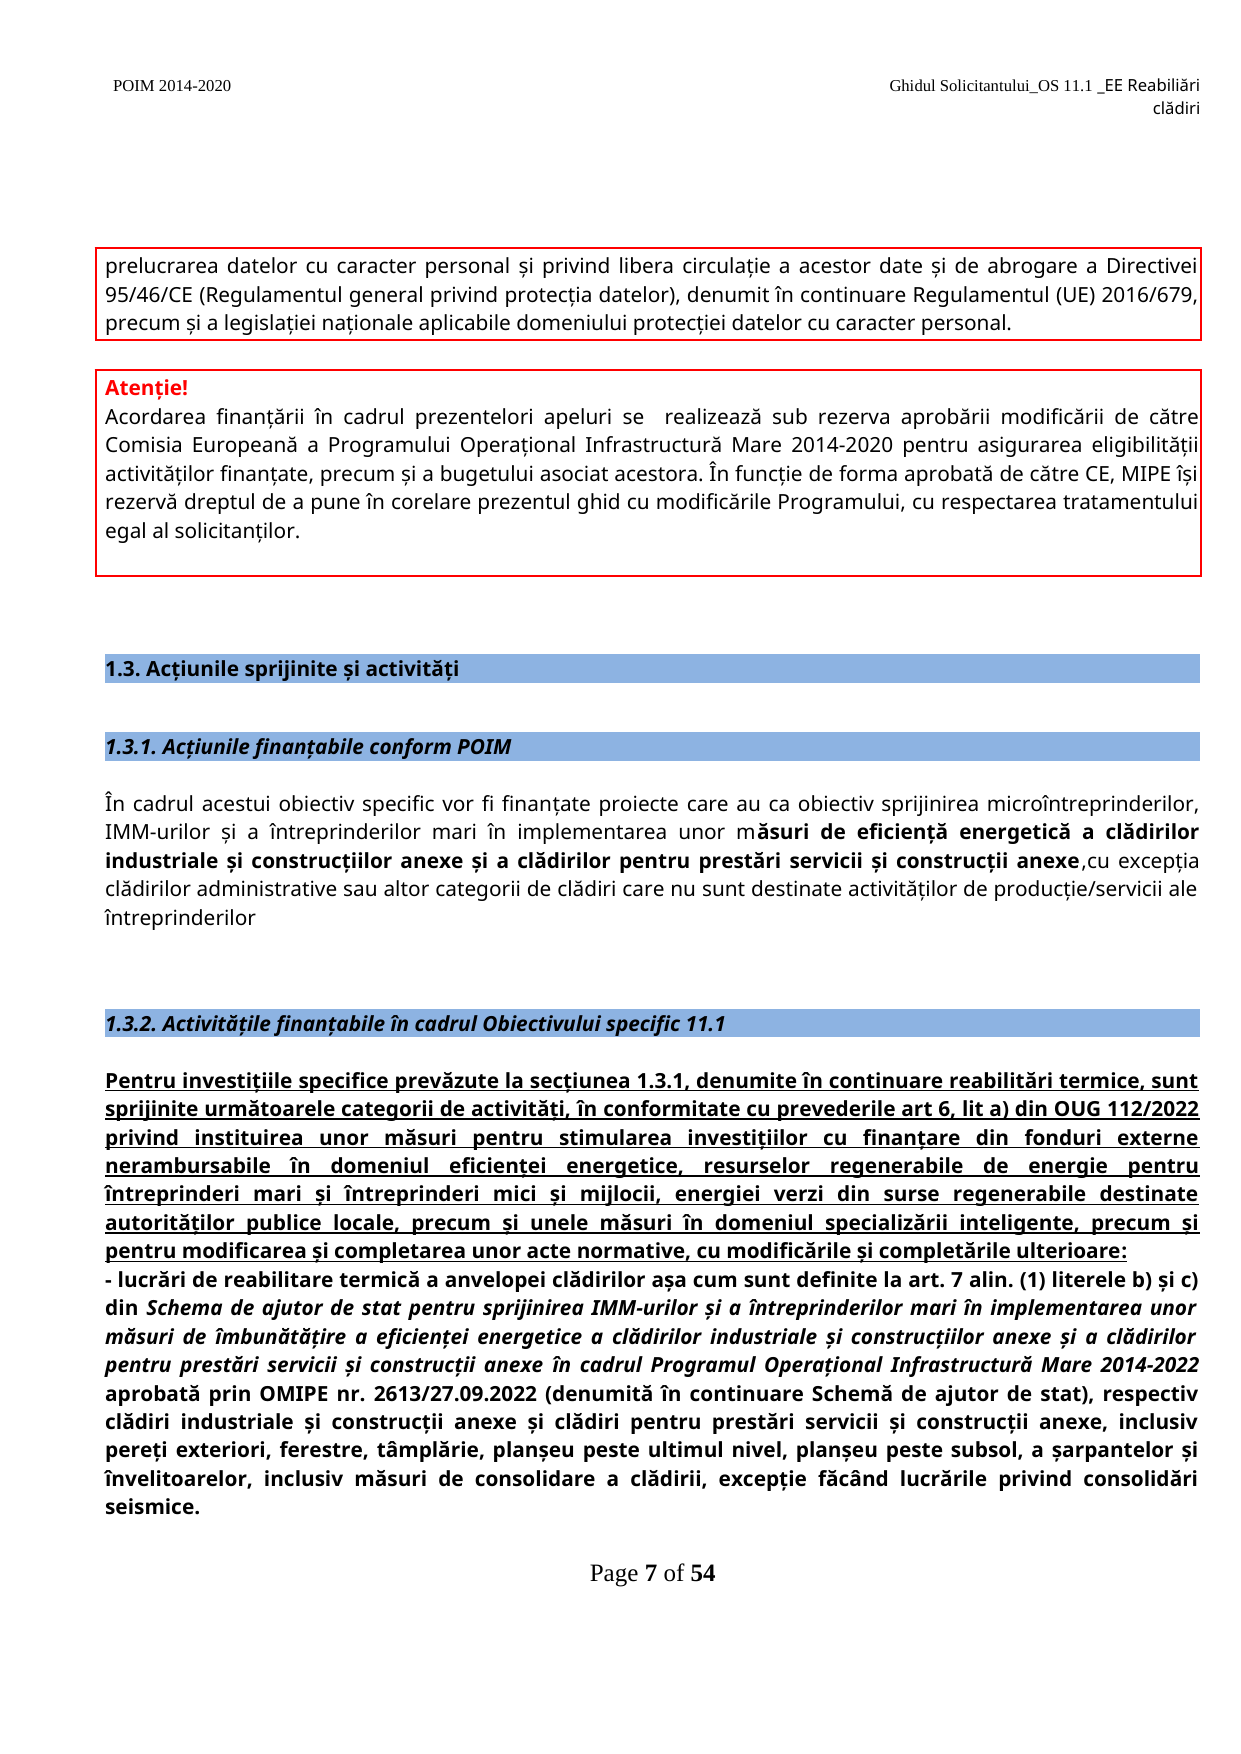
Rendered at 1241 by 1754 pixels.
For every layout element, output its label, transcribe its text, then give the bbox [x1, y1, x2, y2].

text - lucrări de reabilitare termică a anvelopei clădirilor așa cum sunt definite la art. 7 alin. (1) literele b) și c) din Schema de ajutor de stat pentru sprijinirea IMM-urilor și a întreprinderilor mari în implementarea unor măsuri de îmbunătățire a eficienței energetice a clădirilor industriale și construcțiilor anexe și a clădirilor pentru prestări servicii și construcții anexe în cadrul Programul Operațional Infrastructură Mare 2014-2022 aprobată prin OMIPE nr. 2613/27.09.2022 (denumită în continuare Schemă de ajutor de stat), respectiv clădiri industriale și construcții anexe și clădiri pentru prestări servicii și construcții anexe, inclusiv pereți exteriori, ferestre, tâmplărie, planșeu peste ultimul nivel, planșeu peste subsol, a șarpantelor și învelitoarelor, inclusiv măsuri de consolidare a clădirii, excepție făcând lucrările privind consolidări seismice. [105, 1265, 1200, 1521]
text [97, 249, 1200, 339]
text Pentru investițiile specifice prevăzute la secțiunea 1.3.1, denumite în continuare reabilitări termice, sunt sprijinite următoarele categorii de activități, în conformitate cu prevederile art 6, lit a) din OUG 112/2022 privind instituirea unor măsuri pentru stimularea investițiilor cu finanțare din fonduri externe nerambursabile în domeniul eficienței energetice, resurselor regenerabile de energie pentru întreprinderi mari și întreprinderi mici și mijlocii, energiei verzi din surse regenerabile destinate autorităților publice locale, precum și unele măsuri în domeniul specializării inteligente, precum și pentru modificarea și completarea unor acte normative, cu modificările și completările ulterioare: [105, 1066, 1200, 1118]
list În cadrul acestui obiectiv specific vor fi finanţate proiecte care au ca obiectiv sprijinirea microîntreprinderilor, IMM-urilor și a întreprinderilor mari în implementarea unor măsuri de eficiență energetică a clădirilor industriale și construcțiilor anexe și a clădirilor pentru prestări servicii și construcții anexe,cu excepția clădirilor administrative sau altor categorii de clădiri care nu sunt destinate activităților de producție/servicii ale întreprinderilor [105, 789, 1200, 931]
subtitle 1.3.1. Acţiunile finanţabile conform POIM [105, 732, 1200, 761]
text Pentru investițiile specifice prevăzute la secțiunea 1.3.1, denumite în continuare reabilitări termice, sunt sprijinite următoarele categorii de activități, în conformitate cu prevederile art 6, lit a) din OUG 112/2022 privind instituirea unor măsuri pentru stimularea investițiilor cu finanțare din fonduri externe nerambursabile în domeniul eficienței energetice, resurselor regenerabile de energie pentru întreprinderi mari și întreprinderi mici și mijlocii, energiei verzi din surse regenerabile destinate autorităților publice locale, precum și unele măsuri în domeniul specializării inteligente, precum și pentru modificarea și completarea unor acte normative, cu modificările și completările ulterioare: [105, 1177, 1200, 1232]
subtitle 1.3. Acţiunile sprijinite şi activităţi [105, 654, 1200, 683]
subtitle 1.3.2. Activităţile finanţabile în cadrul Obiectivului specific 11.1 [105, 1009, 1200, 1037]
text Acordarea finanțării în cadrul prezentelori apeluri se realizează sub rezerva aprobării modificării de către Comisia Europeană a Programului Operațional Infrastructură Mare 2014-2020 pentru asigurarea eligibilității activităților finanțate, precum și a bugetului asociat acestora. În funcție de forma aprobată de către CE, MIPE își rezervă dreptul de a pune în corelare prezentul ghid cu modificările Programului, cu respectarea tratamentului egal al solicitanților. [105, 402, 1200, 544]
text Atenție! [97, 371, 1200, 402]
